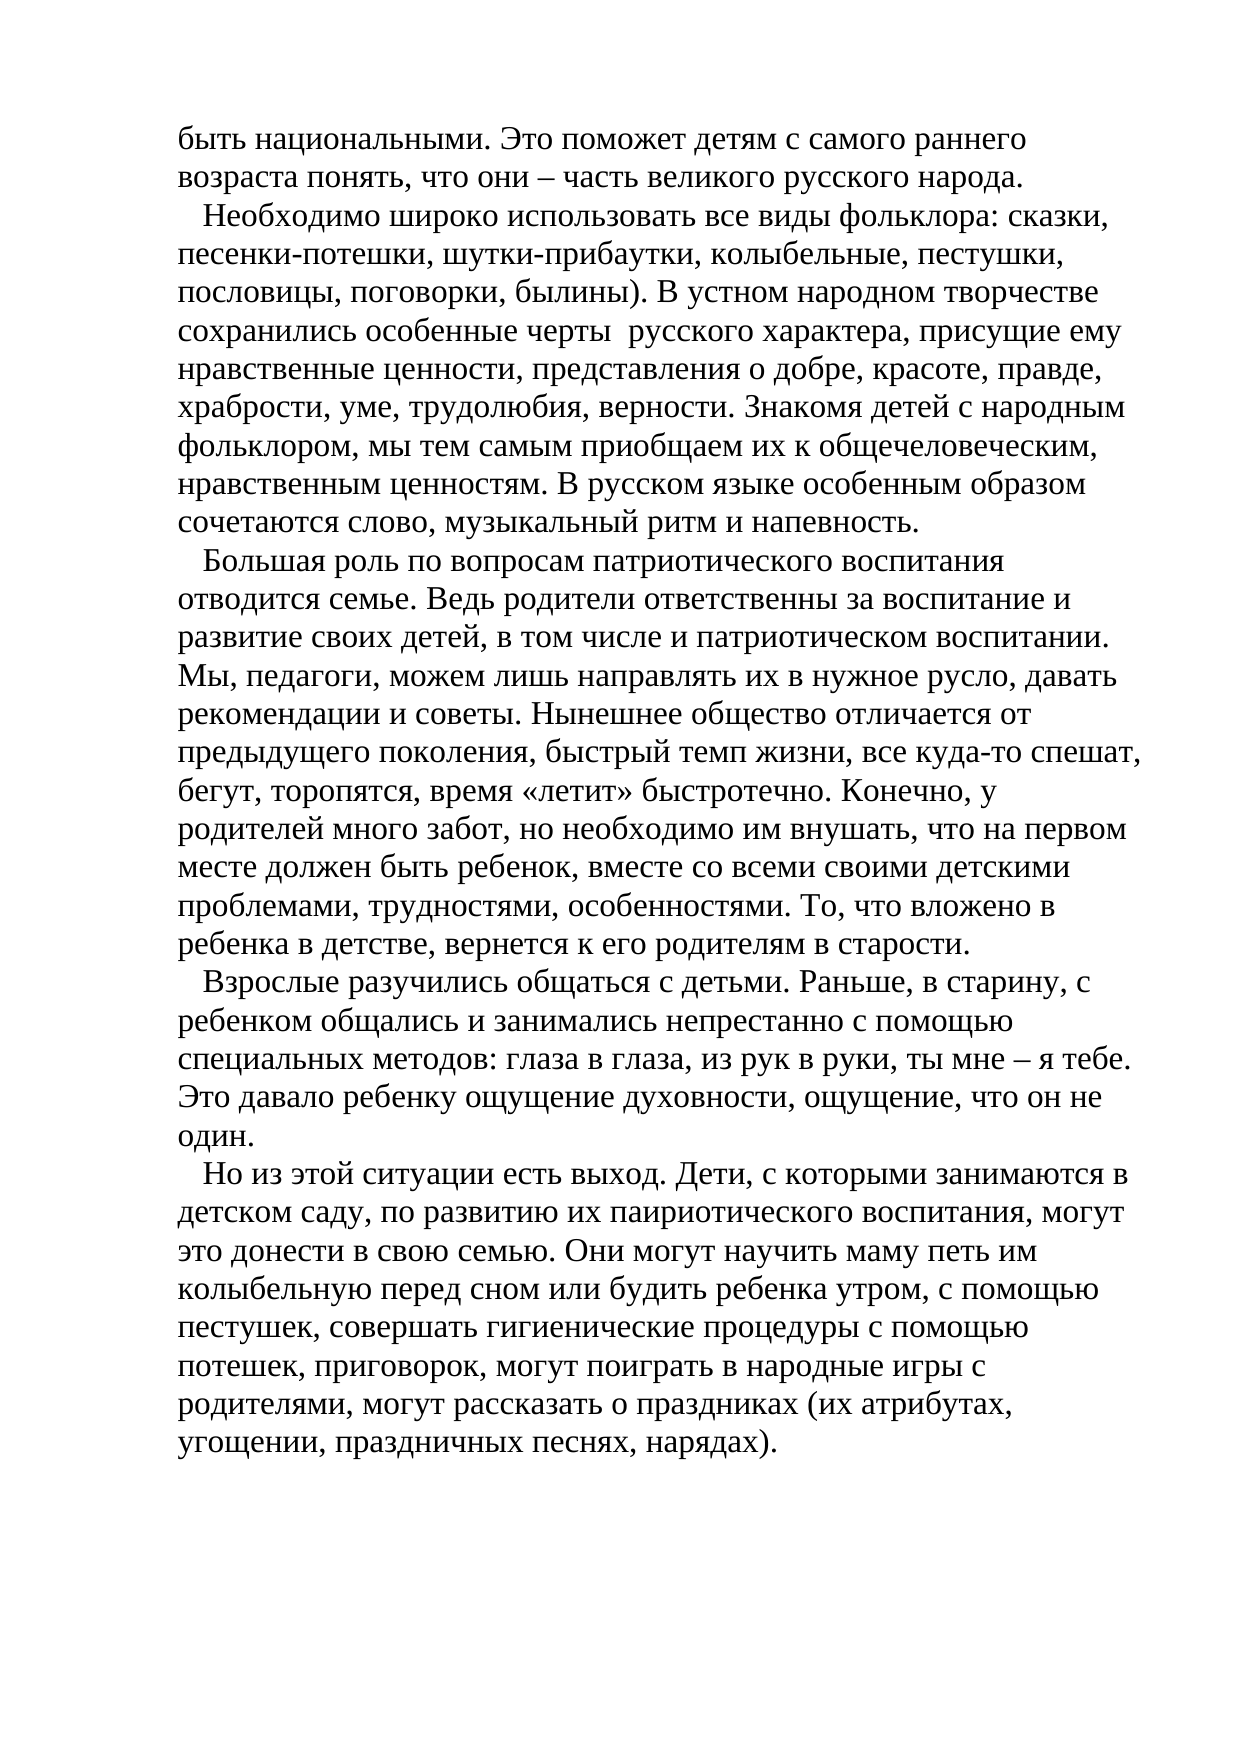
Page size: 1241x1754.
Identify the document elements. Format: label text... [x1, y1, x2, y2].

text Взрослые разучились общаться с детьми. Раньше, в старину, с ребенком общались и занимались непрестанно с помощью специальных методов: глаза в глаза, из рук в руки, ты мне – я тебе. Это давало ребенку ощущение духовности, ощущение, что он не один. [177, 961, 1152, 1153]
text Большая роль по вопросам патриотического воспитания отводится семье. Ведь родители ответственны за воспитание и развитие своих детей, в том числе и патриотическом воспитании. Мы, педагоги, можем лишь направлять их в нужное русло, давать рекомендации и советы. Нынешнее общество отличается от предыдущего поколения, быстрый темп жизни, все куда-то спешат, бегут, торопятся, время «летит» быстротечно. Конечно, у родителей много забот, но необходимо им внушать, что на первом месте должен быть ребенок, вместе со всеми своими детскими проблемами, трудностями, особенностями. То, что вложено в ребенка в детстве, вернется к его родителям в старости. [177, 540, 1152, 961]
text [177, 118, 1152, 195]
text Необходимо широко использовать все виды фольклора: сказки, песенки-потешки, шутки-прибаутки, колыбельные, пестушки, пословицы, поговорки, былины). В устном народном творчестве сохранились особенные черты русского характера, присущие ему нравственные ценности, представления о добре, красоте, правде, храбрости, уме, трудолюбия, верности. Знакомя детей с народным фольклором, мы тем самым приобщаем их к общечеловеческим, нравственным ценностям. В русском языке особенным образом сочетаются слово, музыкальный ритм и напевность. [177, 195, 1152, 540]
text Но из этой ситуации есть выход. Дети, с которыми занимаются в детском саду, по развитию их паириотического воспитания, могут это донести в свою семью. Они могут научить маму петь им колыбельную перед сном или будить ребенка утром, с помощью пестушек, совершать гигиенические процедуры с помощью потешек, приговорок, могут поиграть в народные игры с родителями, могут рассказать о праздниках (их атрибутах, угощении, праздничных песнях, нарядах). [177, 1153, 1152, 1460]
